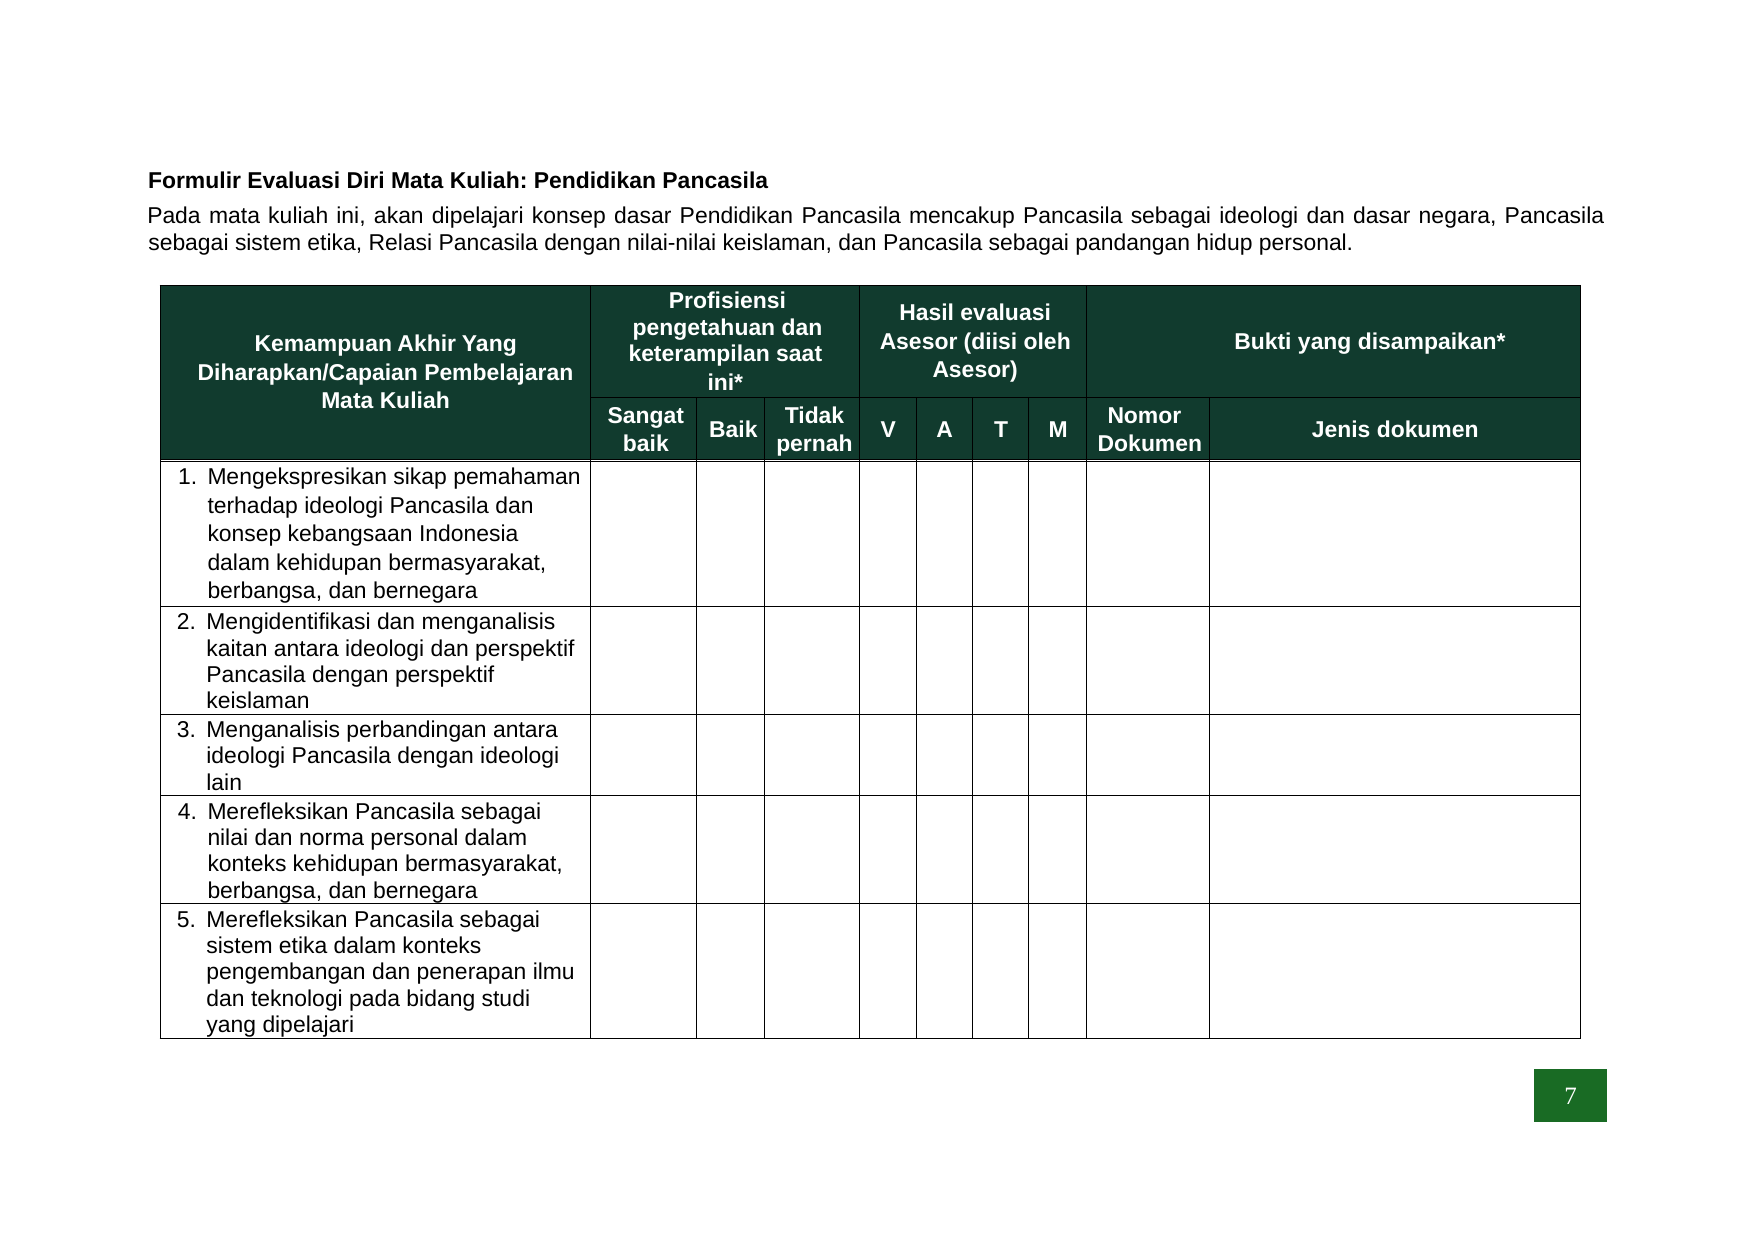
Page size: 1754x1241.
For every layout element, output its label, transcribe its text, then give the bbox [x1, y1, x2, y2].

table_cell [765, 796, 859, 903]
table_cell Merefleksikan Pancasila sebagai nilai dan norma personal dalam konteks kehidupan bermasyarakat, berbangsa, dan bernegara [161, 796, 590, 903]
table_cell [765, 462, 859, 606]
table_cell [1029, 796, 1086, 903]
table_cell [697, 607, 764, 714]
table_cell [917, 607, 972, 714]
table_cell [1210, 904, 1580, 1037]
table_cell Mengekspresikan sikap pemahaman terhadap ideologi Pancasila dan konsep kebangsaan Indonesia dalam kehidupan bermasyarakat, berbangsa, dan bernegara [161, 462, 590, 606]
table_cell [860, 904, 916, 1037]
table_cell [591, 715, 696, 795]
table_cell [697, 462, 764, 606]
table_cell Merefleksikan Pancasila sebagai sistem etika dalam konteks pengembangan dan penerapan ilmu dan teknologi pada bidang studi yang dipelajari [161, 904, 590, 1037]
table_cell A [917, 398, 972, 459]
table_cell [1087, 462, 1209, 606]
table_cell [860, 715, 916, 795]
table_cell [973, 796, 1028, 903]
text Pada mata kuliah ini, akan dipelajari konsep dasar Pendidikan Pancasila mencakup Pancasila sebagai ideologi dan dasar negara, Pancasila sebagai sistem etika, Relasi Pancasila dengan nilai-nilai keislaman, dan Pancasila sebagai pandangan hidup personal. [147, 202, 1605, 256]
table_cell [765, 904, 859, 1037]
table_cell [765, 715, 859, 795]
table_cell [1210, 607, 1580, 714]
table_header Kemampuan Akhir Yang Diharapkan/Capaian Pembelajaran Mata Kuliah [161, 286, 590, 459]
table_cell [1210, 796, 1580, 903]
table_header [1087, 286, 1209, 397]
subtitle Formulir Evaluasi Diri Mata Kuliah: Pendidikan Pancasila [148, 167, 1607, 193]
table_cell Baik [697, 398, 764, 459]
table_header Hasil evaluasi Asesor (diisi oleh Asesor) [860, 286, 1086, 397]
table_cell Tidak pernah [765, 398, 859, 459]
table_cell [973, 715, 1028, 795]
table_cell T [973, 398, 1028, 459]
table_cell Sangat baik [591, 398, 696, 459]
table_cell Menganalisis perbandingan antara ideologi Pancasila dengan ideologi lain [161, 715, 590, 795]
table_header Profisiensi pengetahuan dan keterampilan saat ini* [591, 286, 859, 397]
table_cell [1087, 607, 1209, 714]
table_cell [591, 904, 696, 1037]
table_cell [917, 715, 972, 795]
table_cell [697, 715, 764, 795]
table_cell [1029, 904, 1086, 1037]
table_cell [591, 796, 696, 903]
table_cell [765, 607, 859, 714]
table_cell [973, 462, 1028, 606]
table_cell [860, 607, 916, 714]
table_cell [860, 462, 916, 606]
table_cell [1210, 462, 1580, 606]
table_cell [1210, 715, 1580, 795]
table_cell [973, 607, 1028, 714]
table_cell [1029, 607, 1086, 714]
table_cell [917, 462, 972, 606]
table_cell V [860, 398, 916, 459]
table_cell [591, 607, 696, 714]
table_cell [917, 904, 972, 1037]
table_cell [1087, 715, 1209, 795]
table_header Bukti yang disampaikan* [1209, 286, 1580, 397]
table_cell [1087, 796, 1209, 903]
table_cell [697, 904, 764, 1037]
table_cell Mengidentifikasi dan menganalisis kaitan antara ideologi dan perspektif Pancasila dengan perspektif keislaman [161, 607, 590, 714]
table_cell [1029, 462, 1086, 606]
table_cell [697, 796, 764, 903]
table_cell [1087, 904, 1209, 1037]
table_cell [860, 796, 916, 903]
table_cell M [1029, 398, 1086, 459]
table_cell Nomor Dokumen [1087, 398, 1209, 459]
table_cell Jenis dokumen [1210, 398, 1580, 459]
table_cell [1029, 715, 1086, 795]
table_cell [973, 904, 1028, 1037]
table_cell [591, 462, 696, 606]
table_cell [917, 796, 972, 903]
